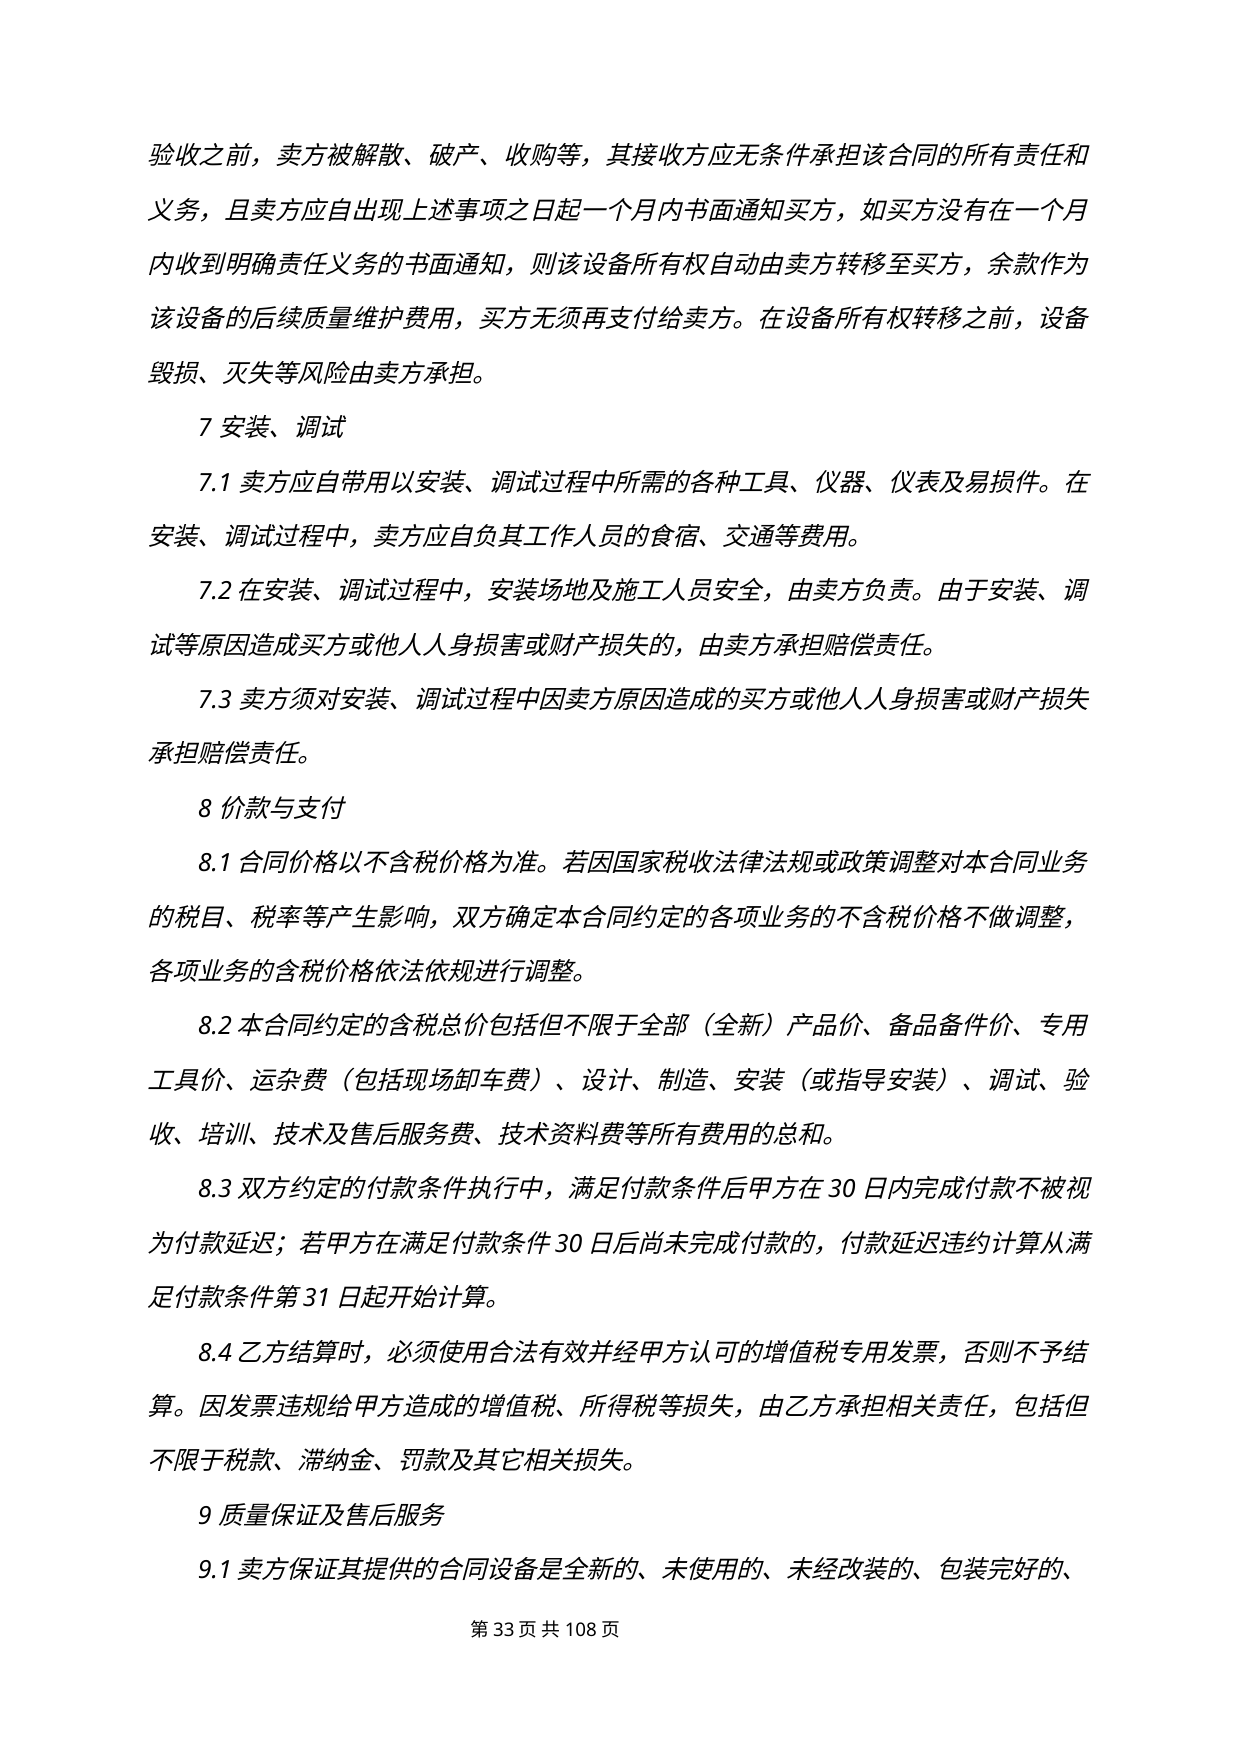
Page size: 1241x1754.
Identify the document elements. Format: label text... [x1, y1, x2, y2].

text 9 质量保证及售后服务 [148, 1495, 1092, 1531]
text 8.3双方约定的付款条件执行中，满足付款条件后甲方在30日内完成付款不被视为付款延迟；若甲方在满足付款条件30日后尚未完成付款的，付款延迟违约计算从满足付款条件第31日起开始计算。 [148, 1169, 1092, 1314]
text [148, 1549, 1092, 1586]
text 8.1合同价格以不含税价格为准。若因国家税收法律法规或政策调整对本合同业务的税目、税率等产生影响，双方确定本合同约定的各项业务的不含税价格不做调整，各项业务的含税价格依法依规进行调整。 [148, 843, 1092, 988]
text 7 安装、调试 [148, 408, 1092, 444]
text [148, 136, 1092, 389]
text 8 价款与支付 [148, 788, 1092, 824]
text 7.1 卖方应自带用以安装、调试过程中所需的各种工具、仪器、仪表及易损件。在安装、调试过程中，卖方应自负其工作人员的食宿、交通等费用。 [148, 462, 1092, 553]
text 8.2本合同约定的含税总价包括但不限于全部（全新）产品价、备品备件价、专用工具价、运杂费（包括现场卸车费）、设计、制造、安装（或指导安装）、调试、验收、培训、技术及售后服务费、技术资料费等所有费用的总和。 [148, 1006, 1092, 1151]
text 7.2在安装、调试过程中，安装场地及施工人员安全，由卖方负责。由于安装、调试等原因造成买方或他人人身损害或财产损失的，由卖方承担赔偿责任。 [148, 571, 1092, 661]
text 8.4乙方结算时，必须使用合法有效并经甲方认可的增值税专用发票，否则不予结算。因发票违规给甲方造成的增值税、所得税等损失，由乙方承担相关责任，包括但不限于税款、滞纳金、罚款及其它相关损失。 [148, 1332, 1092, 1477]
text 7.3 卖方须对安装、调试过程中因卖方原因造成的买方或他人人身损害或财产损失承担赔偿责任。 [148, 679, 1092, 770]
